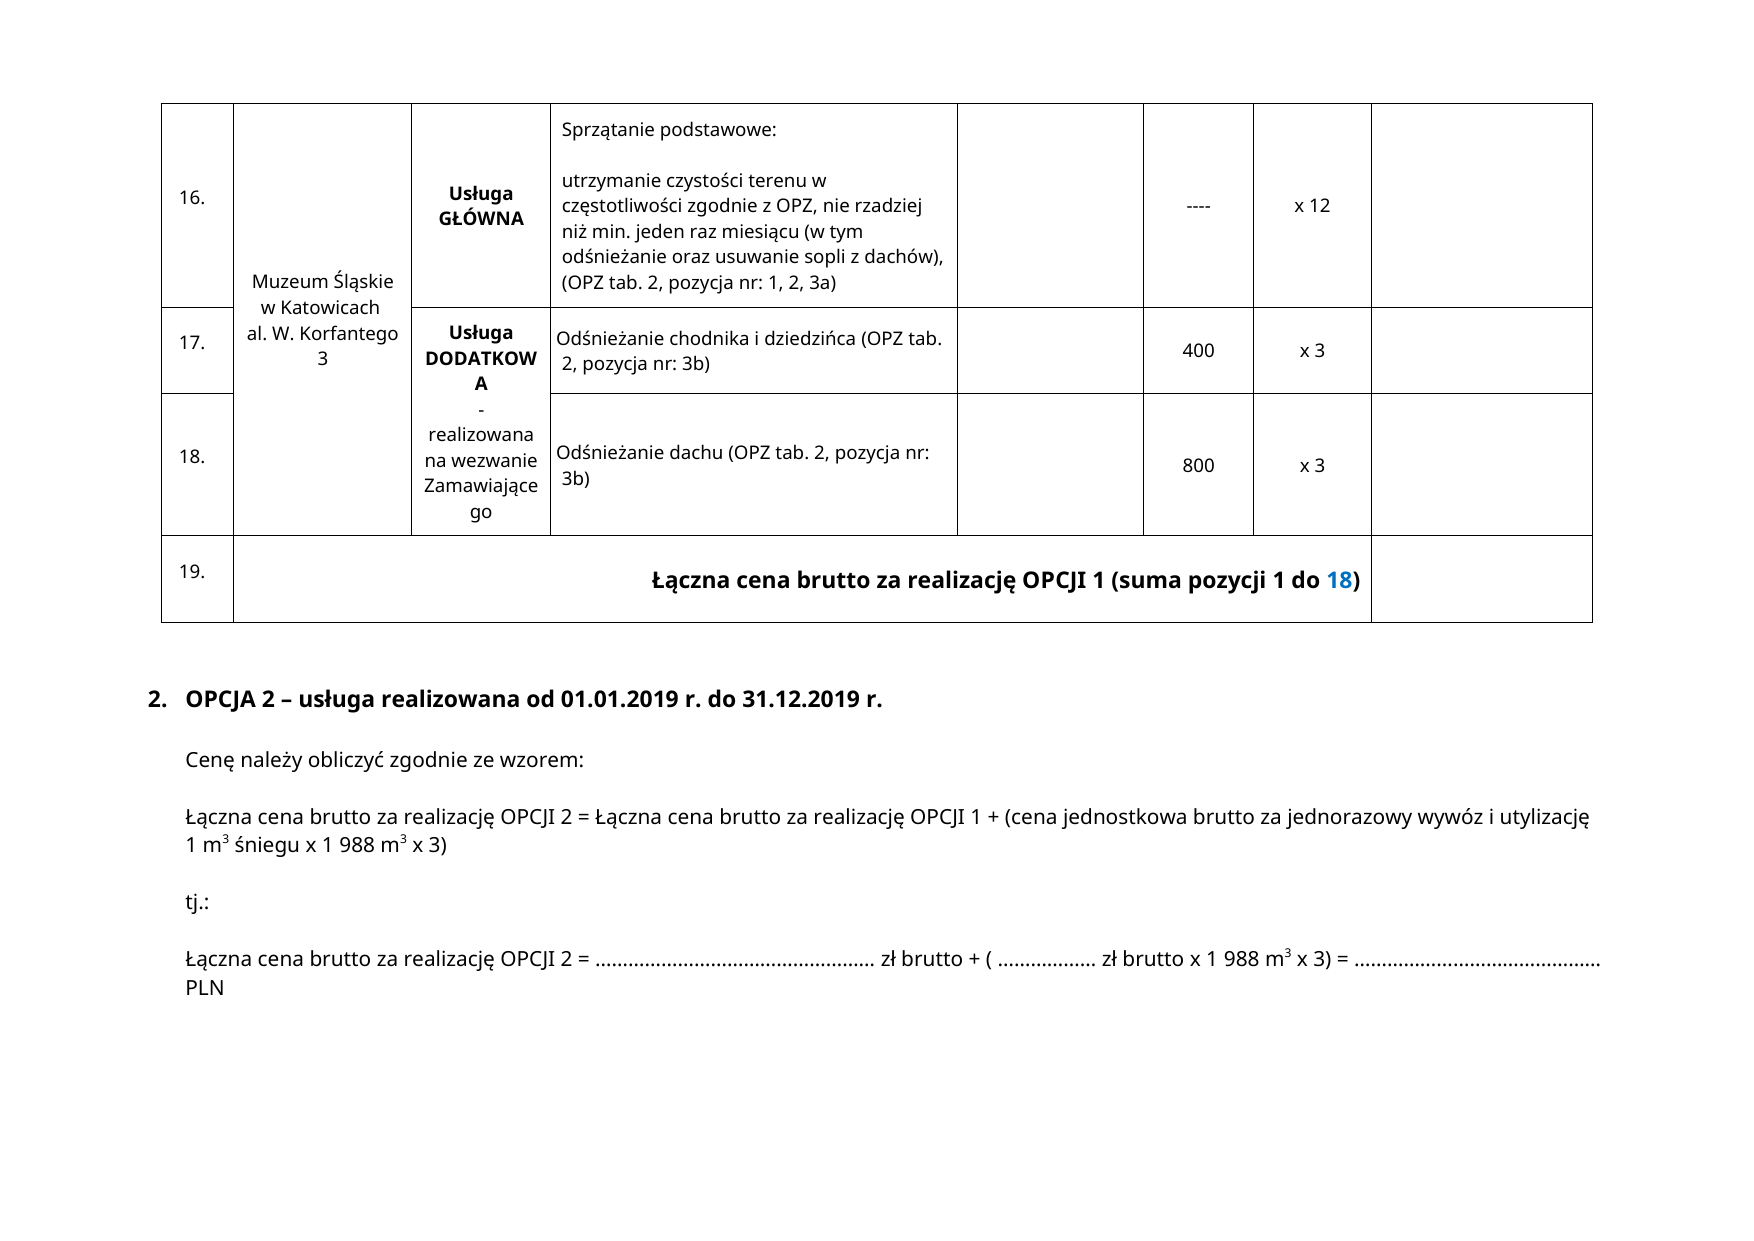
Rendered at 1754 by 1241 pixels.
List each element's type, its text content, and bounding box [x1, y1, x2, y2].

table_cell [162, 308, 233, 393]
table_cell [1372, 308, 1592, 393]
table_cell [1372, 104, 1592, 307]
table_cell [1372, 394, 1592, 535]
table_cell [958, 308, 1143, 393]
table_cell Usługa DODATKOWA - realizowana na wezwanie Zamawiającego [412, 308, 550, 535]
table_cell Usługa GŁÓWNA [412, 104, 550, 307]
table_cell [162, 104, 233, 307]
table_cell [162, 536, 233, 622]
table_cell Sprzątanie podstawowe: utrzymanie czystości terenu w częstotliwości zgodnie z OPZ, nie rzadziej niż min. jeden raz miesiącu (w tym odśnieżanie oraz usuwanie sopli z dachów), (OPZ tab. 2, pozycja nr: 1, 2, 3a) [551, 104, 957, 307]
text Łączna cena brutto za realizację OPCJI 2 = …………………………………………… zł brutto + ( ……………… zł brutto x 1 988 m3 x 3) = ……………………………………… PLN [185, 944, 1606, 1001]
table_cell Muzeum Śląskie w Katowicach al. W. Korfantego 3 [234, 104, 411, 535]
table_cell Odśnieżanie chodnika i dziedzińca (OPZ tab. 2, pozycja nr: 3b) [551, 308, 957, 393]
text Łączna cena brutto za realizację OPCJI 2 = Łączna cena brutto za realizację OPCJI 1 + (cena jednostkowa brutto za jednorazowy wywóz i utylizację 1 m3 śniegu x 1 988 m3 x 3) [185, 802, 1606, 859]
table_cell 800 [1144, 394, 1253, 535]
table_cell [1372, 536, 1592, 622]
table_cell Odśnieżanie dachu (OPZ tab. 2, pozycja nr: 3b) [551, 394, 957, 535]
table_cell Łączna cena brutto za realizację OPCJI 1 (suma pozycji 1 do 18) [234, 536, 1371, 622]
table_cell ---- [1144, 104, 1253, 307]
text Cenę należy obliczyć zgodnie ze wzorem: [185, 745, 1606, 774]
text tj.: [185, 887, 1606, 916]
table_cell x 12 [1254, 104, 1371, 307]
table_cell x 3 [1254, 308, 1371, 393]
table_cell [958, 104, 1143, 307]
list OPCJA 2 – usługa realizowana od 01.01.2019 r. do 31.12.2019 r. [148, 683, 1606, 714]
table_cell 400 [1144, 308, 1253, 393]
table_cell [958, 394, 1143, 535]
table_cell x 3 [1254, 394, 1371, 535]
table_cell [162, 394, 233, 535]
